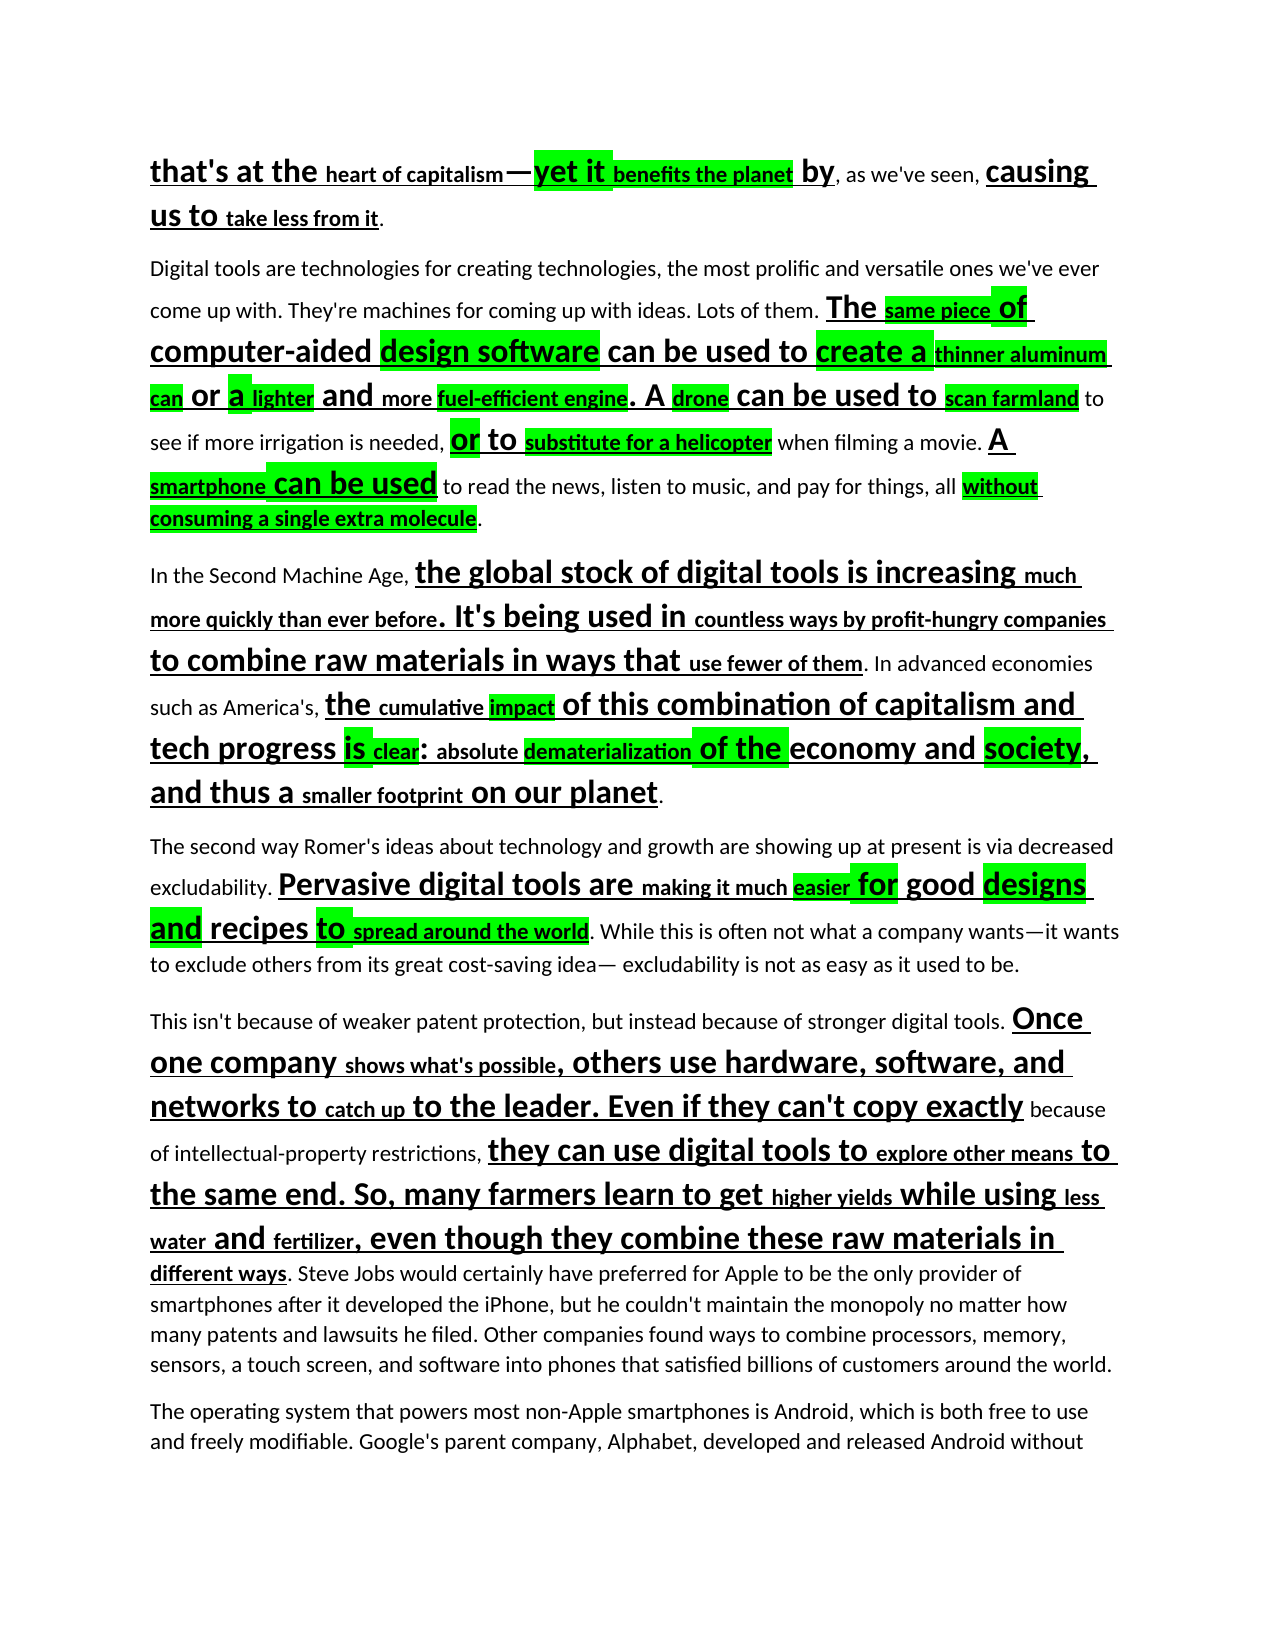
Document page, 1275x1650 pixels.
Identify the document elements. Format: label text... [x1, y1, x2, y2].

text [150, 1397, 1125, 1455]
text Digital tools are technologies for creating technologies, the most prolific and versatile ones we've ever come up with. They're machines for coming up with ideas. Lots of them. The same piece of computer-aided design software can be used to create a thinner aluminum can or a lighter and more fuel-efficient engine. A drone can be used to scan farmland to see if more irrigation is needed, or to substitute for a helicopter when filming a movie. A smartphone can be used to read the news, listen to music, and pay for things, all without consuming a single extra molecule. [150, 254, 1125, 533]
text In the Second Machine Age, the global stock of digital tools is increasing much more quickly than ever before. It's being used in countless ways by profit-hungry companies to combine raw materials in ways that use fewer of them. In advanced economies such as America's, the cumulative impact of this combination of capitalism and tech progress is clear: absolute dematerialization of the economy and society, and thus a smaller footprint on our planet. [150, 551, 1125, 812]
text The second way Romer's ideas about technology and growth are showing up at present is via decreased excludability. Pervasive digital tools are making it much easier for good designs and recipes to spread around the world. While this is often not what a company wants—it wants to exclude others from its great cost-saving idea— excludability is not as easy as it used to be. [150, 832, 1125, 978]
text This isn't because of weaker patent protection, but instead because of stronger digital tools. Once one company shows what's possible, others use hardware, software, and networks to catch up to the leader. Even if they can't copy exactly because of intellectual-property restrictions, they can use digital tools to explore other means to the same end. So, many farmers learn to get higher yields while using less water and fertilizer, even though they combine these raw materials in different ways. Steve Jobs would certainly have preferred for Apple to be the only provider of smartphones after it developed the iPhone, but he couldn't maintain the monopoly no matter how many patents and lawsuits he filed. Other companies found ways to combine processors, memory, sensors, a touch screen, and software into phones that satisfied billions of customers around the world. [150, 997, 1125, 1378]
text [150, 150, 1125, 235]
